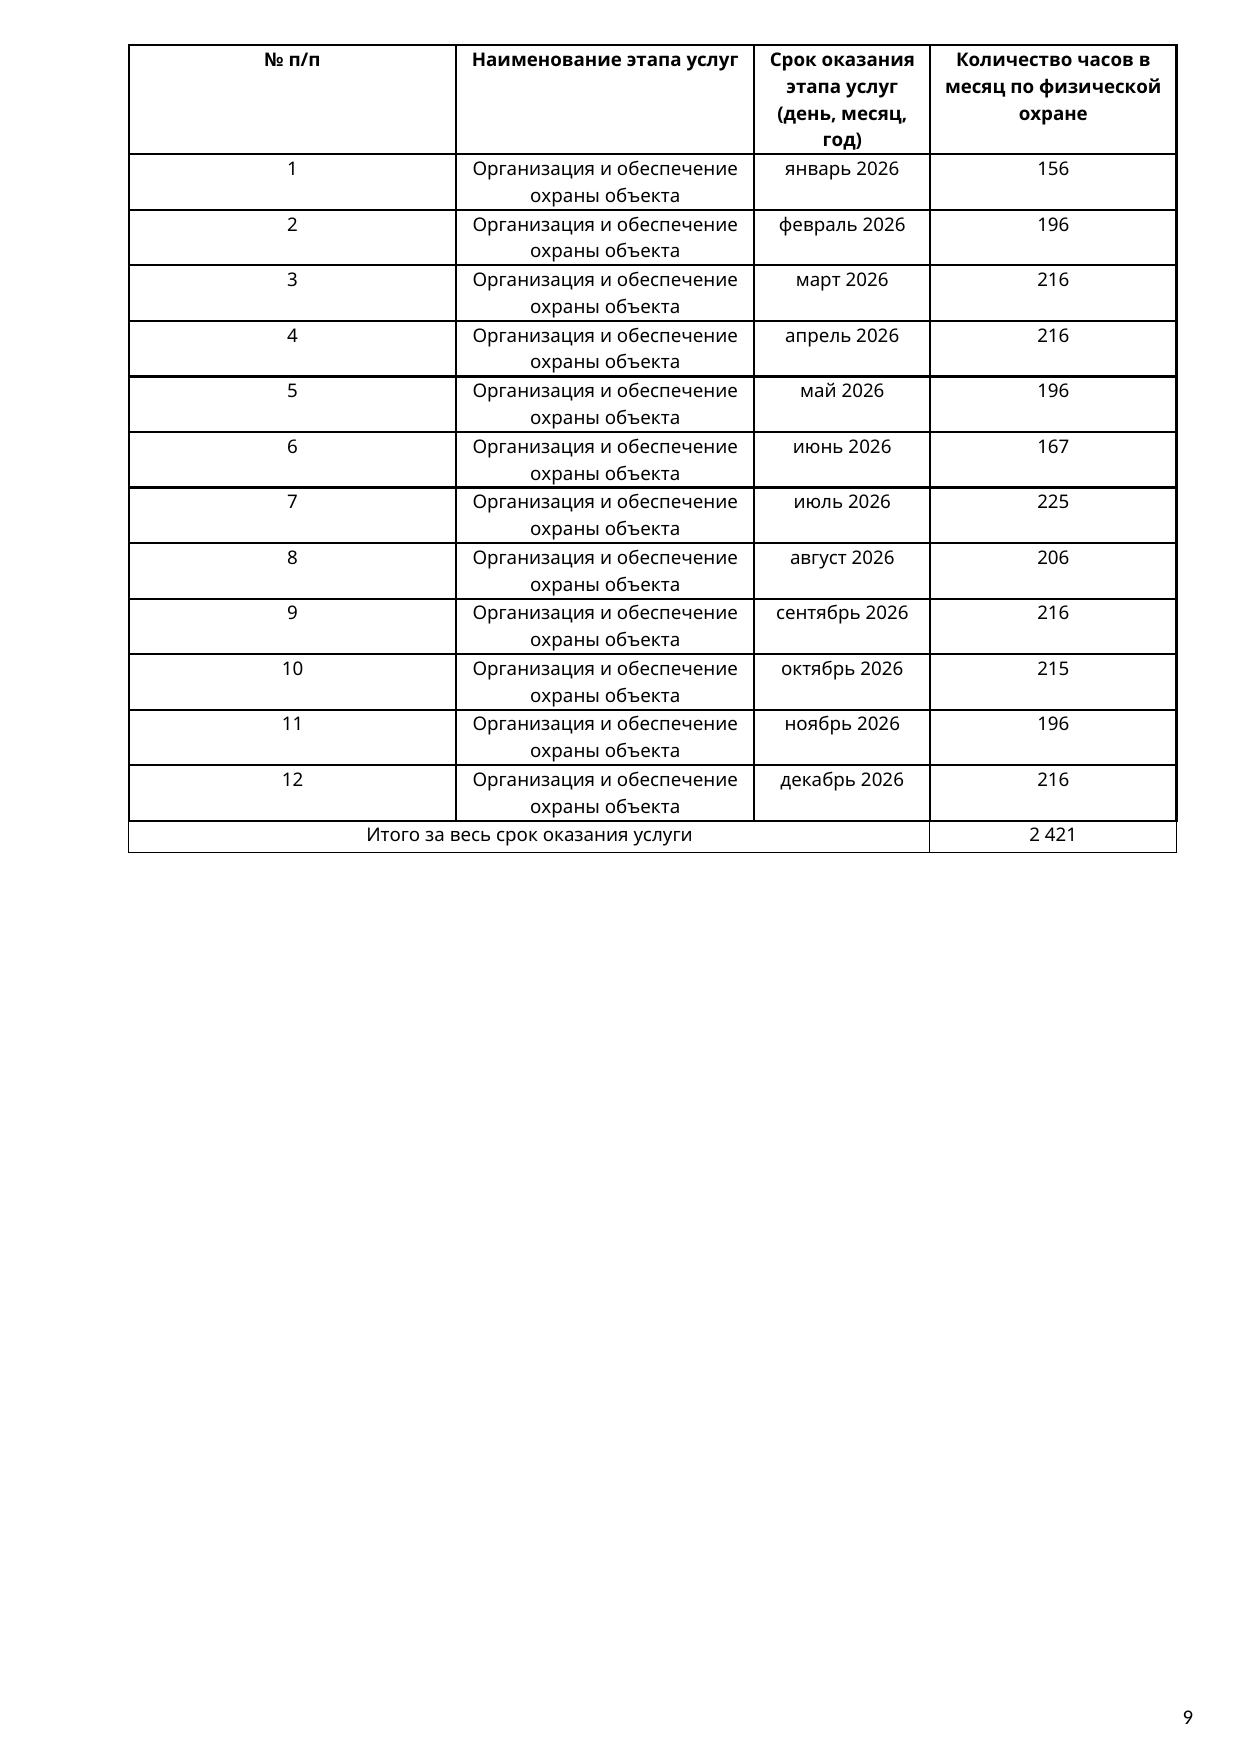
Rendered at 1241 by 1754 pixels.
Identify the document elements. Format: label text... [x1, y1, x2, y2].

table_header Количество часов в месяц по физической охране [931, 46, 1175, 153]
table_cell Организация и обеспечение охраны объекта [457, 378, 753, 431]
table_cell 9 [130, 600, 455, 653]
table_cell 5 [130, 378, 455, 431]
table_cell август 2026 [755, 544, 929, 597]
table_cell 216 [931, 766, 1175, 819]
table_cell Организация и обеспечение охраны объекта [457, 600, 753, 653]
table_cell 4 [130, 322, 455, 375]
table_cell февраль 2026 [755, 211, 929, 264]
table_header Срок оказания этапа услуг (день, месяц, год) [755, 46, 929, 153]
table_cell 10 [130, 655, 455, 708]
table_cell декабрь 2026 [755, 766, 929, 819]
table_cell 11 [130, 711, 455, 764]
table_cell 1 [130, 155, 455, 209]
table_cell Организация и обеспечение охраны объекта [457, 155, 753, 209]
table_cell Организация и обеспечение охраны объекта [457, 766, 753, 819]
table_cell март 2026 [755, 266, 929, 320]
table_cell Организация и обеспечение охраны объекта [457, 266, 753, 320]
table_cell 215 [931, 655, 1175, 708]
table_cell 7 [130, 489, 455, 542]
table_cell 225 [931, 489, 1175, 542]
table_cell 6 [130, 433, 455, 486]
table_header № п/п [130, 46, 455, 153]
table_cell 216 [931, 322, 1175, 375]
table_cell 8 [130, 544, 455, 597]
table_cell Организация и обеспечение охраны объекта [457, 489, 753, 542]
table_cell ноябрь 2026 [755, 711, 929, 764]
table_cell июнь 2026 [755, 433, 929, 486]
table_cell Организация и обеспечение охраны объекта [457, 211, 753, 264]
table_cell Организация и обеспечение охраны объекта [457, 655, 753, 708]
table_cell 216 [931, 600, 1175, 653]
table_cell 206 [931, 544, 1175, 597]
table_cell Организация и обеспечение охраны объекта [457, 544, 753, 597]
table_header Наименование этапа услуг [457, 46, 753, 153]
table_cell 2 [130, 211, 455, 264]
table_cell Организация и обеспечение охраны объекта [457, 433, 753, 486]
table_cell 156 [931, 155, 1175, 209]
table_cell сентябрь 2026 [755, 600, 929, 653]
table_cell 167 [931, 433, 1175, 486]
table_cell 196 [931, 711, 1175, 764]
table_cell январь 2026 [755, 155, 929, 209]
table_cell 12 [130, 766, 455, 819]
table_cell Итого за весь срок оказания услуги [129, 822, 929, 852]
table_cell июль 2026 [755, 489, 929, 542]
table_cell 196 [931, 378, 1175, 431]
table_cell май 2026 [755, 378, 929, 431]
table_cell октябрь 2026 [755, 655, 929, 708]
table_cell 196 [931, 211, 1175, 264]
table_cell 216 [931, 266, 1175, 320]
table_cell Организация и обеспечение охраны объекта [457, 711, 753, 764]
table_cell Организация и обеспечение охраны объекта [457, 322, 753, 375]
table_cell 3 [130, 266, 455, 320]
table_cell апрель 2026 [755, 322, 929, 375]
table_cell 2 421 [930, 822, 1176, 852]
